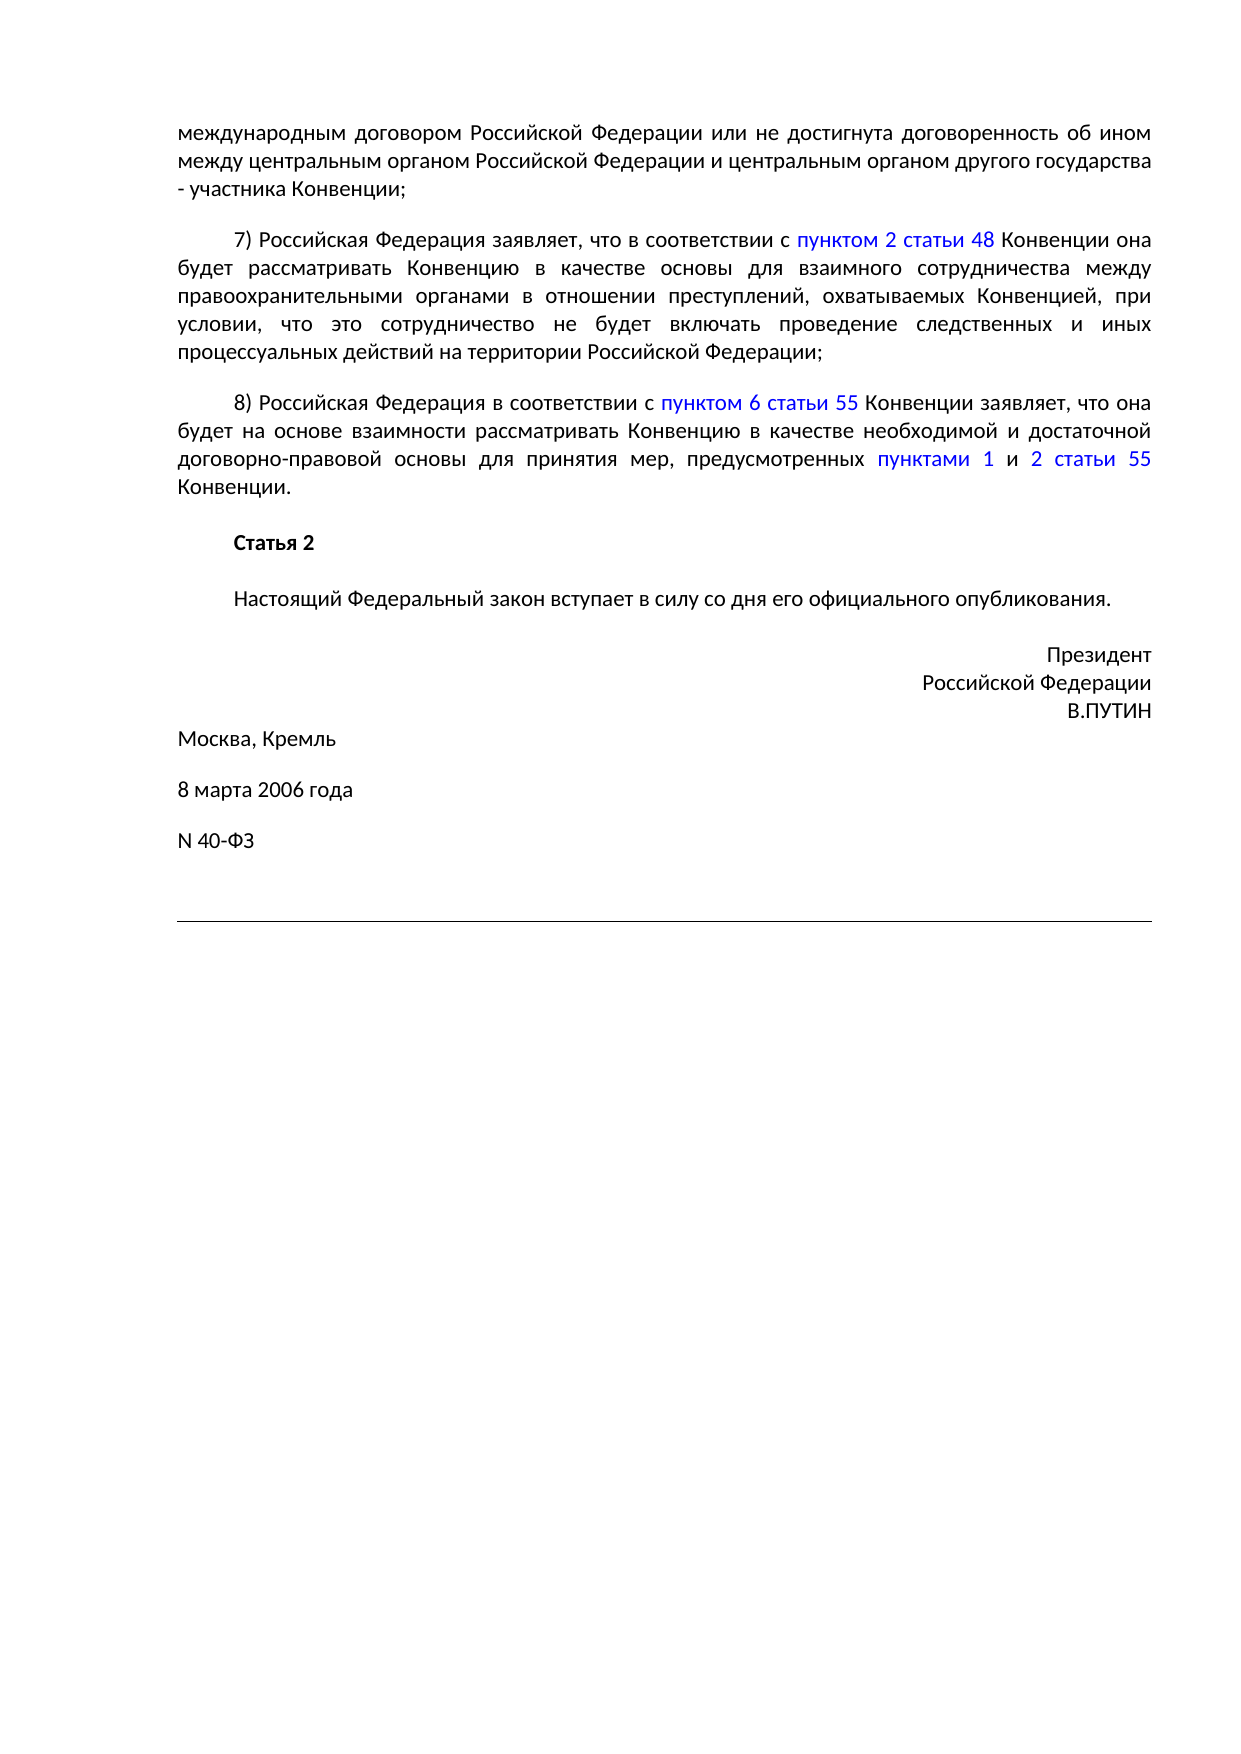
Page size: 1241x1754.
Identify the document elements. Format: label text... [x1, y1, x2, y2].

text 8) Российская Федерация в соответствии с пунктом 6 статьи 55 Конвенции заявляет, что она будет на основе взаимности рассматривать Конвенцию в качестве необходимой и достаточной договорно-правовой основы для принятия мер, предусмотренных пунктами 1 и 2 статьи 55 Конвенции. [177, 388, 1152, 500]
text Российской Федерации [177, 668, 1152, 696]
text Москва, Кремль [177, 724, 1152, 752]
text В.ПУТИН [177, 696, 1152, 724]
text Президент [177, 640, 1152, 668]
text Настоящий Федеральный закон вступает в силу со дня его официального опубликования. [177, 584, 1152, 612]
text N 40-ФЗ [177, 826, 1152, 854]
title Статья 2 [177, 528, 1152, 556]
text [177, 118, 1152, 202]
text 7) Российская Федерация заявляет, что в соответствии с пунктом 2 статьи 48 Конвенции она будет рассматривать Конвенцию в качестве основы для взаимного сотрудничества между правоохранительными органами в отношении преступлений, охватываемых Конвенцией, при условии, что это сотрудничество не будет включать проведение следственных и иных процессуальных действий на территории Российской Федерации; [177, 225, 1152, 365]
text 8 марта 2006 года [177, 775, 1152, 803]
